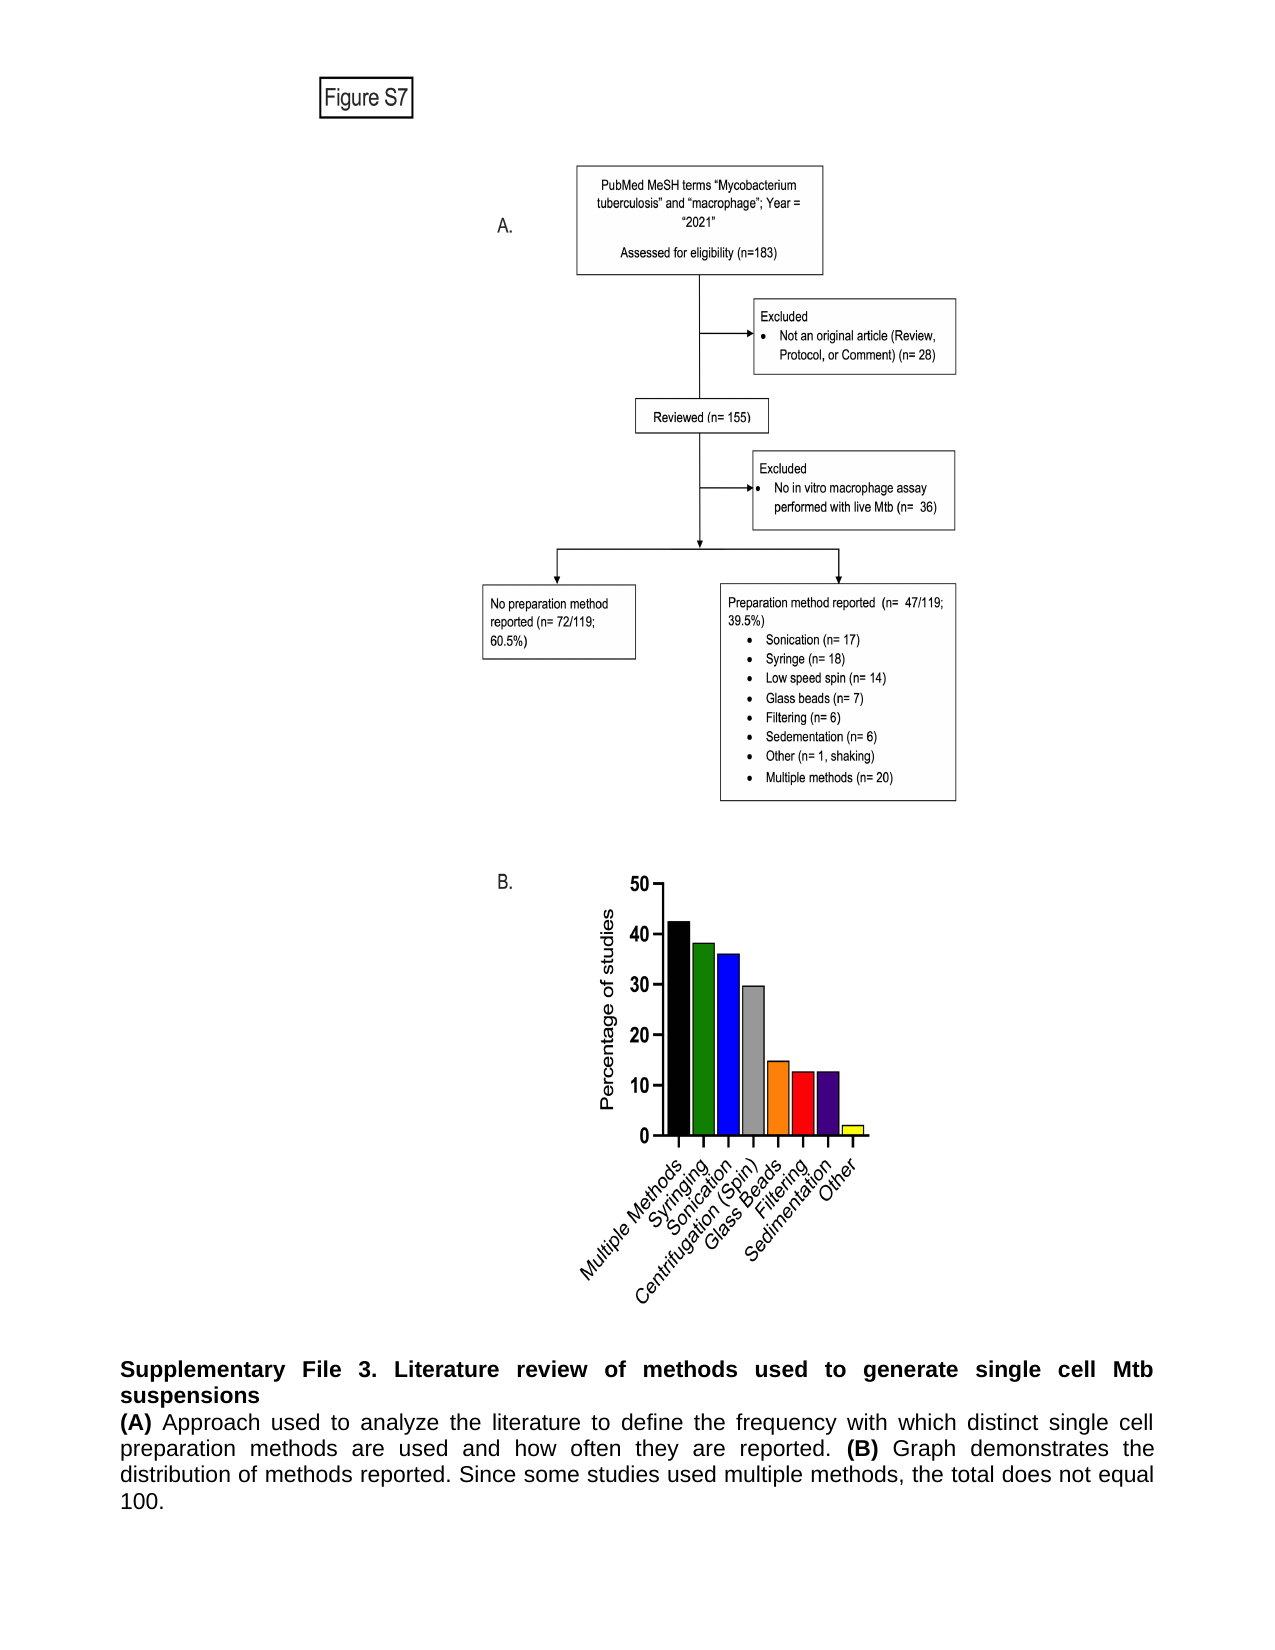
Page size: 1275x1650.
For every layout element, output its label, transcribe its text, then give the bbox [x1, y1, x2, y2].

text Supplementary File 3. Literature review of methods used to generate single cell Mtb suspensions [120, 1356, 1155, 1409]
picture [317, 75, 958, 1328]
text (A) Approach used to analyze the literature to define the frequency with which distinct single cell preparation methods are used and how often they are reported. (B) Graph demonstrates the distribution of methods reported. Since some studies used multiple methods, the total does not equal 100. [120, 1409, 1155, 1514]
